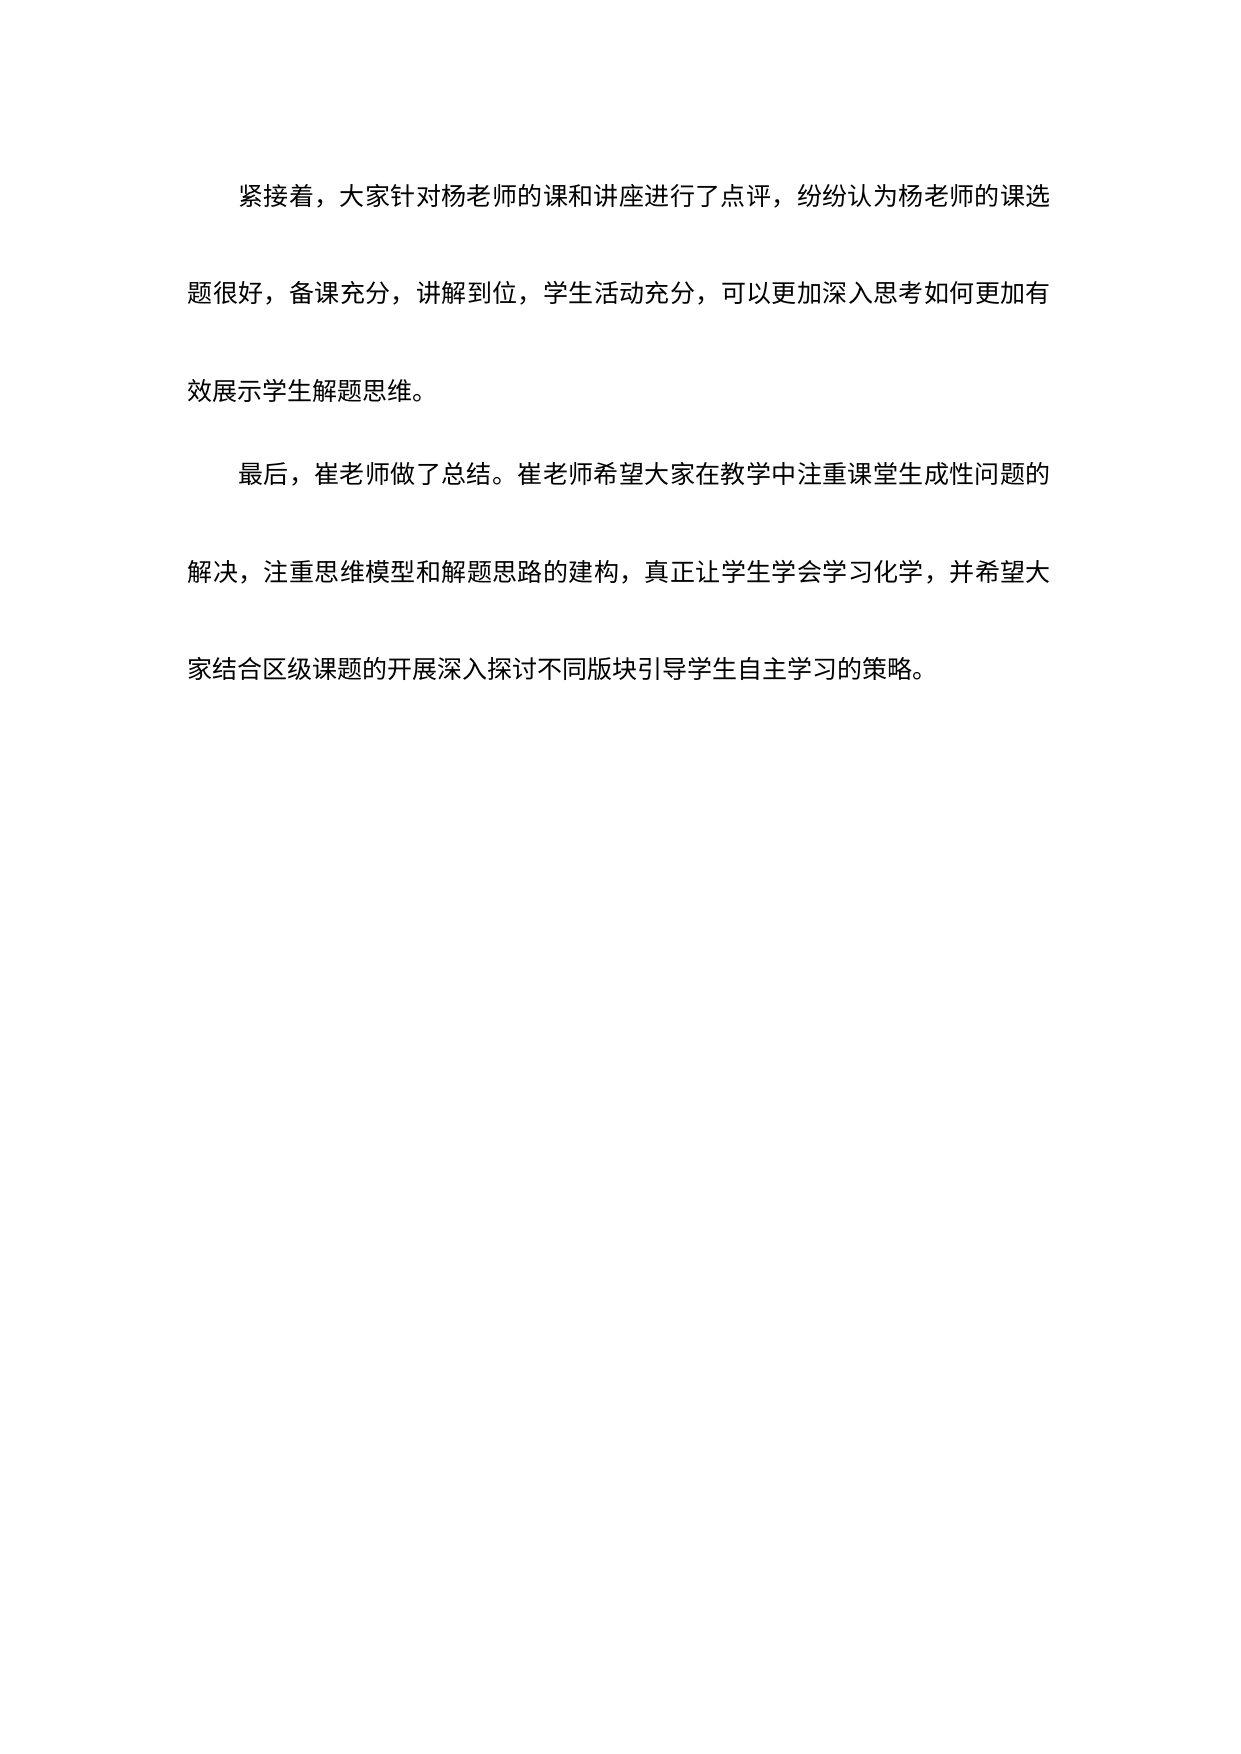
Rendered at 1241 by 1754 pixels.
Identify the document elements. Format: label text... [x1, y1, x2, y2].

text 紧接着，大家针对杨老师的课和讲座进行了点评，纷纷认为杨老师的课选题很好，备课充分，讲解到位，学生活动充分，可以更加深入思考如何更加有效展示学生解题思维。 [187, 162, 1053, 422]
text 最后，崔老师做了总结。崔老师希望大家在教学中注重课堂生成性问题的解决，注重思维模型和解题思路的建构，真正让学生学会学习化学，并希望大家结合区级课题的开展深入探讨不同版块引导学生自主学习的策略。 [187, 440, 1053, 700]
